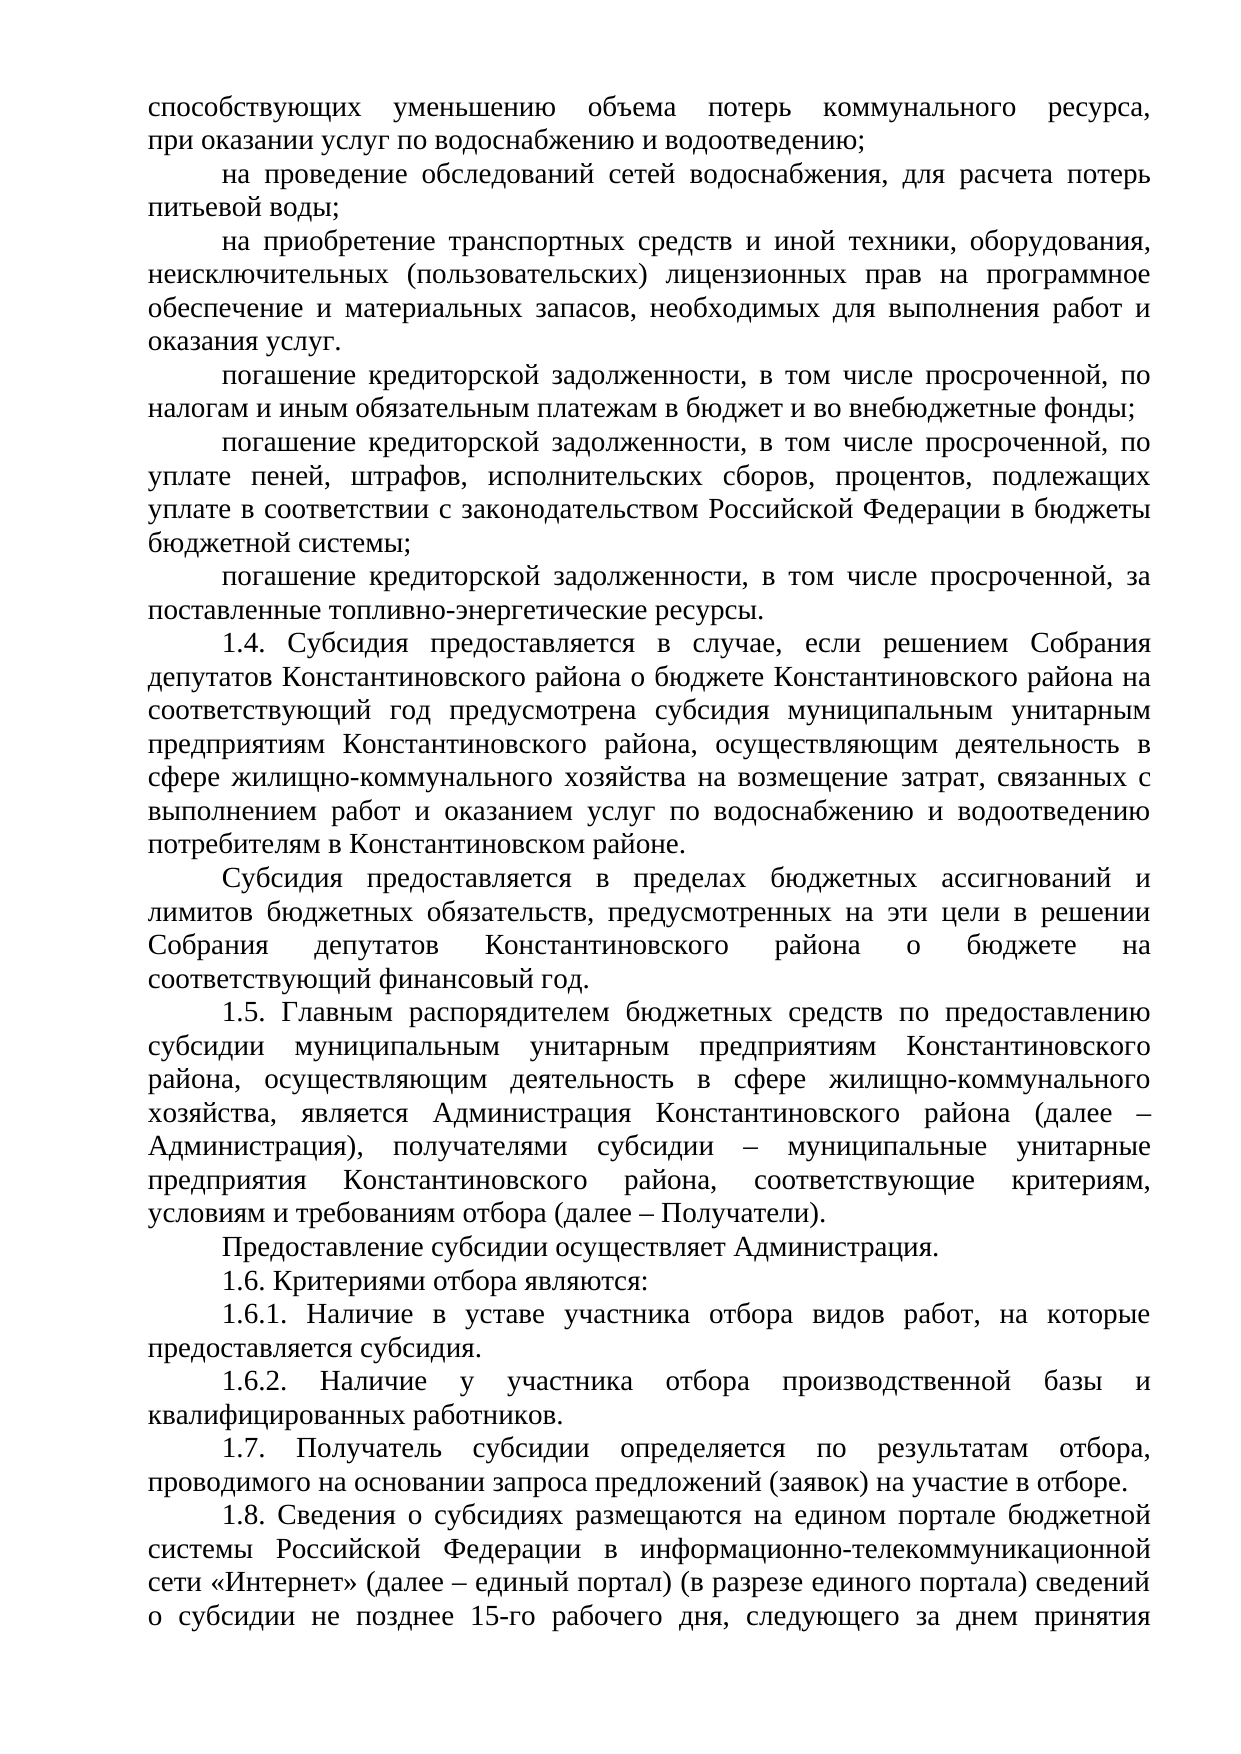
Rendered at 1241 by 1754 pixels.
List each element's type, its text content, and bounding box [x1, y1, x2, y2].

text на проведение обследований сетей водоснабжения, для расчета потерь питьевой воды; [148, 156, 1152, 223]
text 1.6. Критериями отбора являются: [148, 1263, 1152, 1296]
text 1.4. Субсидия предоставляется в случае, если решением Собрания депутатов Константиновского района о бюджете Константиновского района на соответствующий год предусмотрена субсидия муниципальным унитарным предприятиям Константиновского района, осуществляющим деятельность в сфере жилищно-коммунального хозяйства на возмещение затрат, связанных с выполнением работ и оказанием услуг по водоснабжению и водоотведению потребителям в Константиновском районе. [148, 625, 1152, 860]
text Предоставление субсидии осуществляет Администрация. [148, 1229, 1152, 1263]
text погашение кредиторской задолженности, в том числе просроченной, по уплате пеней, штрафов, исполнительских сборов, процентов, подлежащих уплате в соответствии с законодательством Российской Федерации в бюджеты бюджетной системы; [148, 424, 1152, 558]
text 1.6.1. Наличие в уставе участника отбора видов работ, на которые предоставляется субсидия. [148, 1296, 1152, 1363]
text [148, 1497, 1152, 1632]
text на приобретение транспортных средств и иной техники, оборудования, неисключительных (пользовательских) лицензионных прав на программное обеспечение и материальных запасов, необходимых для выполнения работ и оказания услуг. [148, 223, 1152, 357]
text Субсидия предоставляется в пределах бюджетных ассигнований и лимитов бюджетных обязательств, предусмотренных на эти цели в решении Собрания депутатов Константиновского района о бюджете на соответствующий финансовый год. [148, 860, 1152, 994]
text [148, 89, 1152, 156]
text погашение кредиторской задолженности, в том числе просроченной, по налогам и иным обязательным платежам в бюджет и во внебюджетные фонды; [148, 357, 1152, 424]
text 1.5. Главным распорядителем бюджетных средств по предоставлению субсидии муниципальным унитарным предприятиям Константиновского района, осуществляющим деятельность в сфере жилищно-коммунального хозяйства, является Администрация Константиновского района (далее – Администрация), получателями субсидии – муниципальные унитарные предприятия Константиновского района, соответствующие критериям, условиям и требованиям отбора (далее – Получатели). [148, 994, 1152, 1229]
text 1.7. Получатель субсидии определяется по результатам отбора, проводимого на основании запроса предложений (заявок) на участие в отборе. [148, 1430, 1152, 1497]
text 1.6.2. Наличие у участника отбора производственной базы и квалифицированных работников. [148, 1363, 1152, 1430]
text погашение кредиторской задолженности, в том числе просроченной, за поставленные топливно-энергетические ресурсы. [148, 558, 1152, 625]
